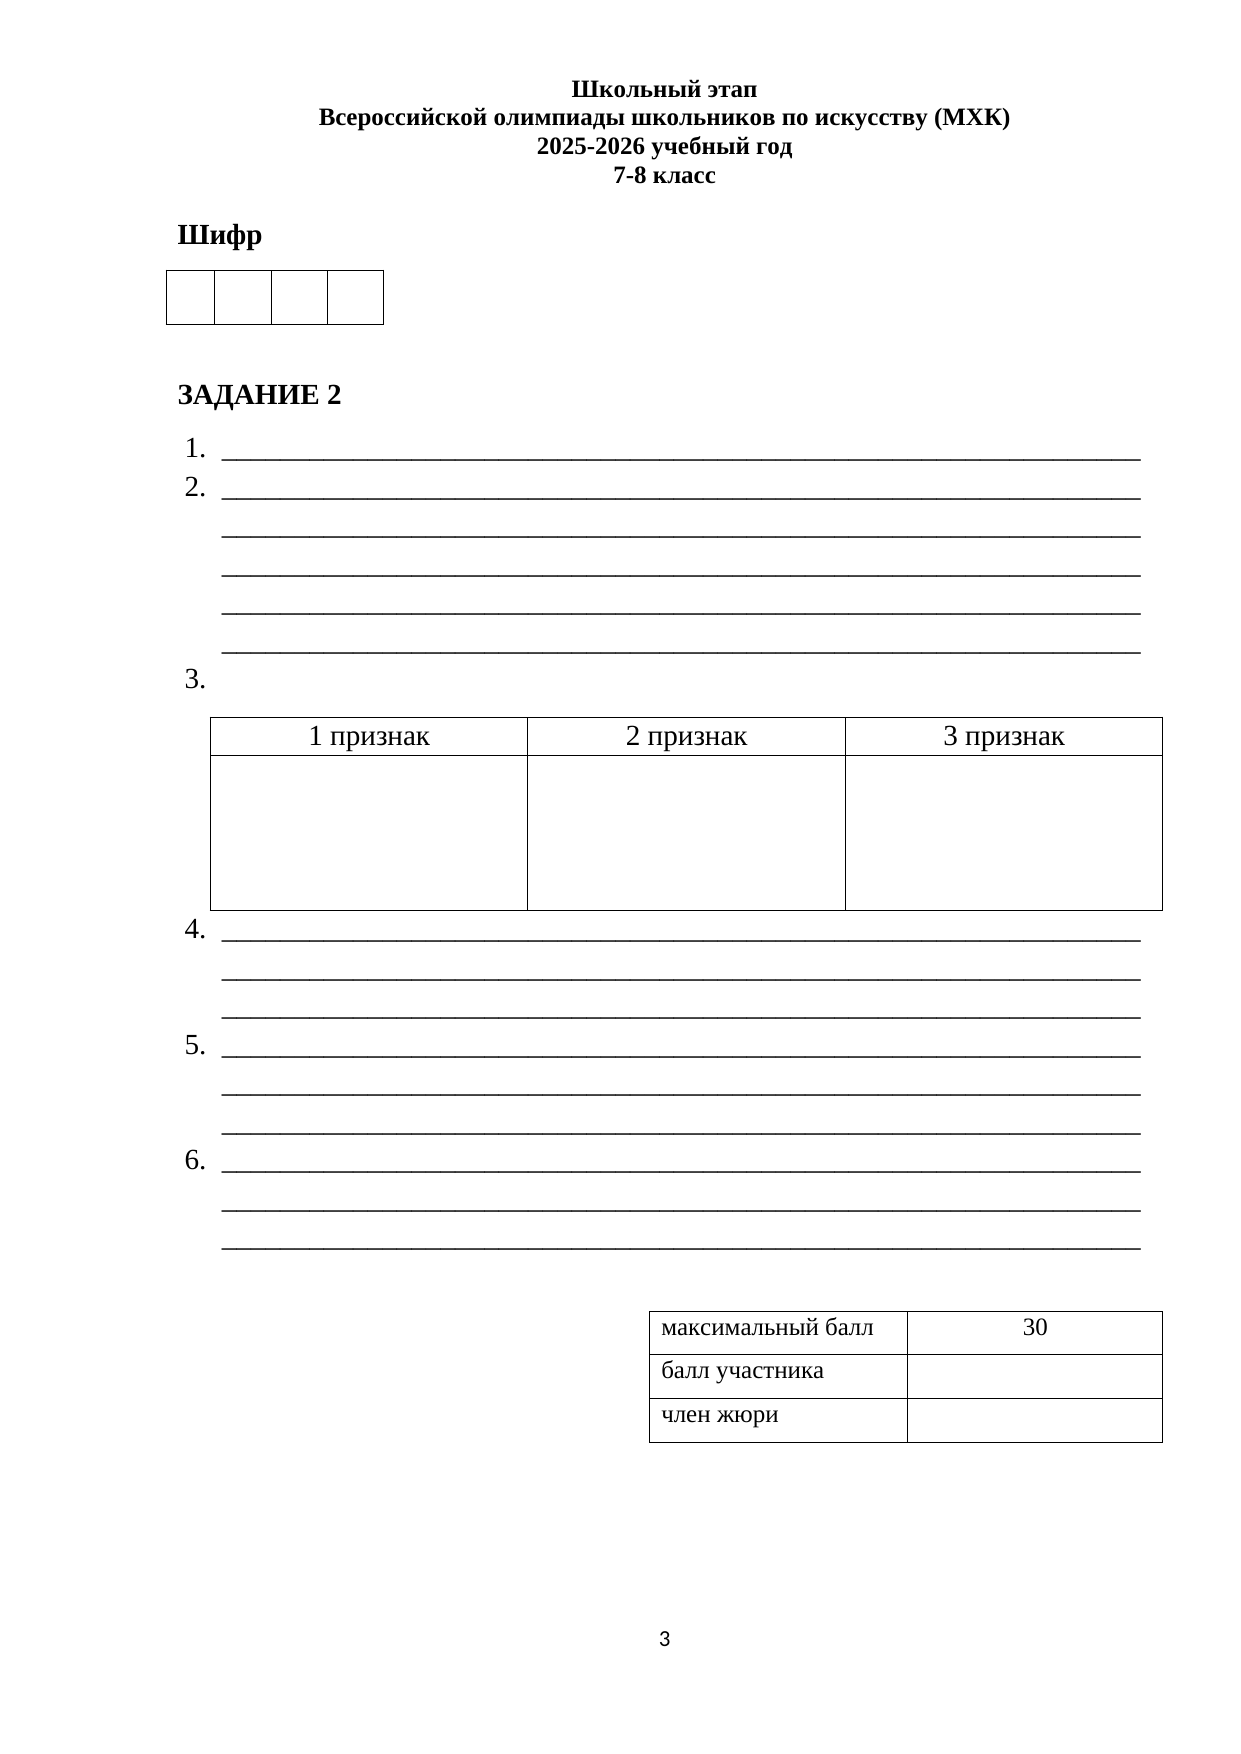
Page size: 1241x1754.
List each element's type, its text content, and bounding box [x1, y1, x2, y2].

table_header [215, 271, 271, 323]
table_header 1 признак [211, 718, 527, 755]
table_cell балл участника [650, 1355, 907, 1398]
table_cell член жюри [650, 1399, 907, 1442]
text Шифр [177, 217, 1152, 250]
table_cell [211, 756, 527, 910]
table_header [328, 271, 383, 323]
text ЗАДАНИЕ 2 [177, 377, 1152, 411]
list ___________________________________________________________________________________________________________________________________________________________________________________________________________________________________________________________________________________________________________________________ [184, 469, 1152, 656]
table_header максимальный балл [650, 1312, 907, 1354]
list _______________________________________________________________ [184, 430, 1152, 464]
table_cell [528, 756, 845, 910]
table_cell [908, 1355, 1162, 1398]
list _____________________________________________________________________________________________________________________________________________________________________________________________ [184, 1027, 1152, 1137]
list _____________________________________________________________________________________________________________________________________________________________________________________________ [184, 911, 1152, 1022]
table_header 30 [908, 1312, 1162, 1354]
table_cell [846, 756, 1162, 910]
table_header 3 признак [846, 718, 1162, 755]
list _____________________________________________________________________________________________________________________________________________________________________________________________ [184, 1142, 1152, 1253]
table_cell [908, 1399, 1162, 1442]
table_header [272, 271, 327, 323]
table_header 2 признак [528, 718, 845, 755]
table_header [167, 271, 214, 323]
